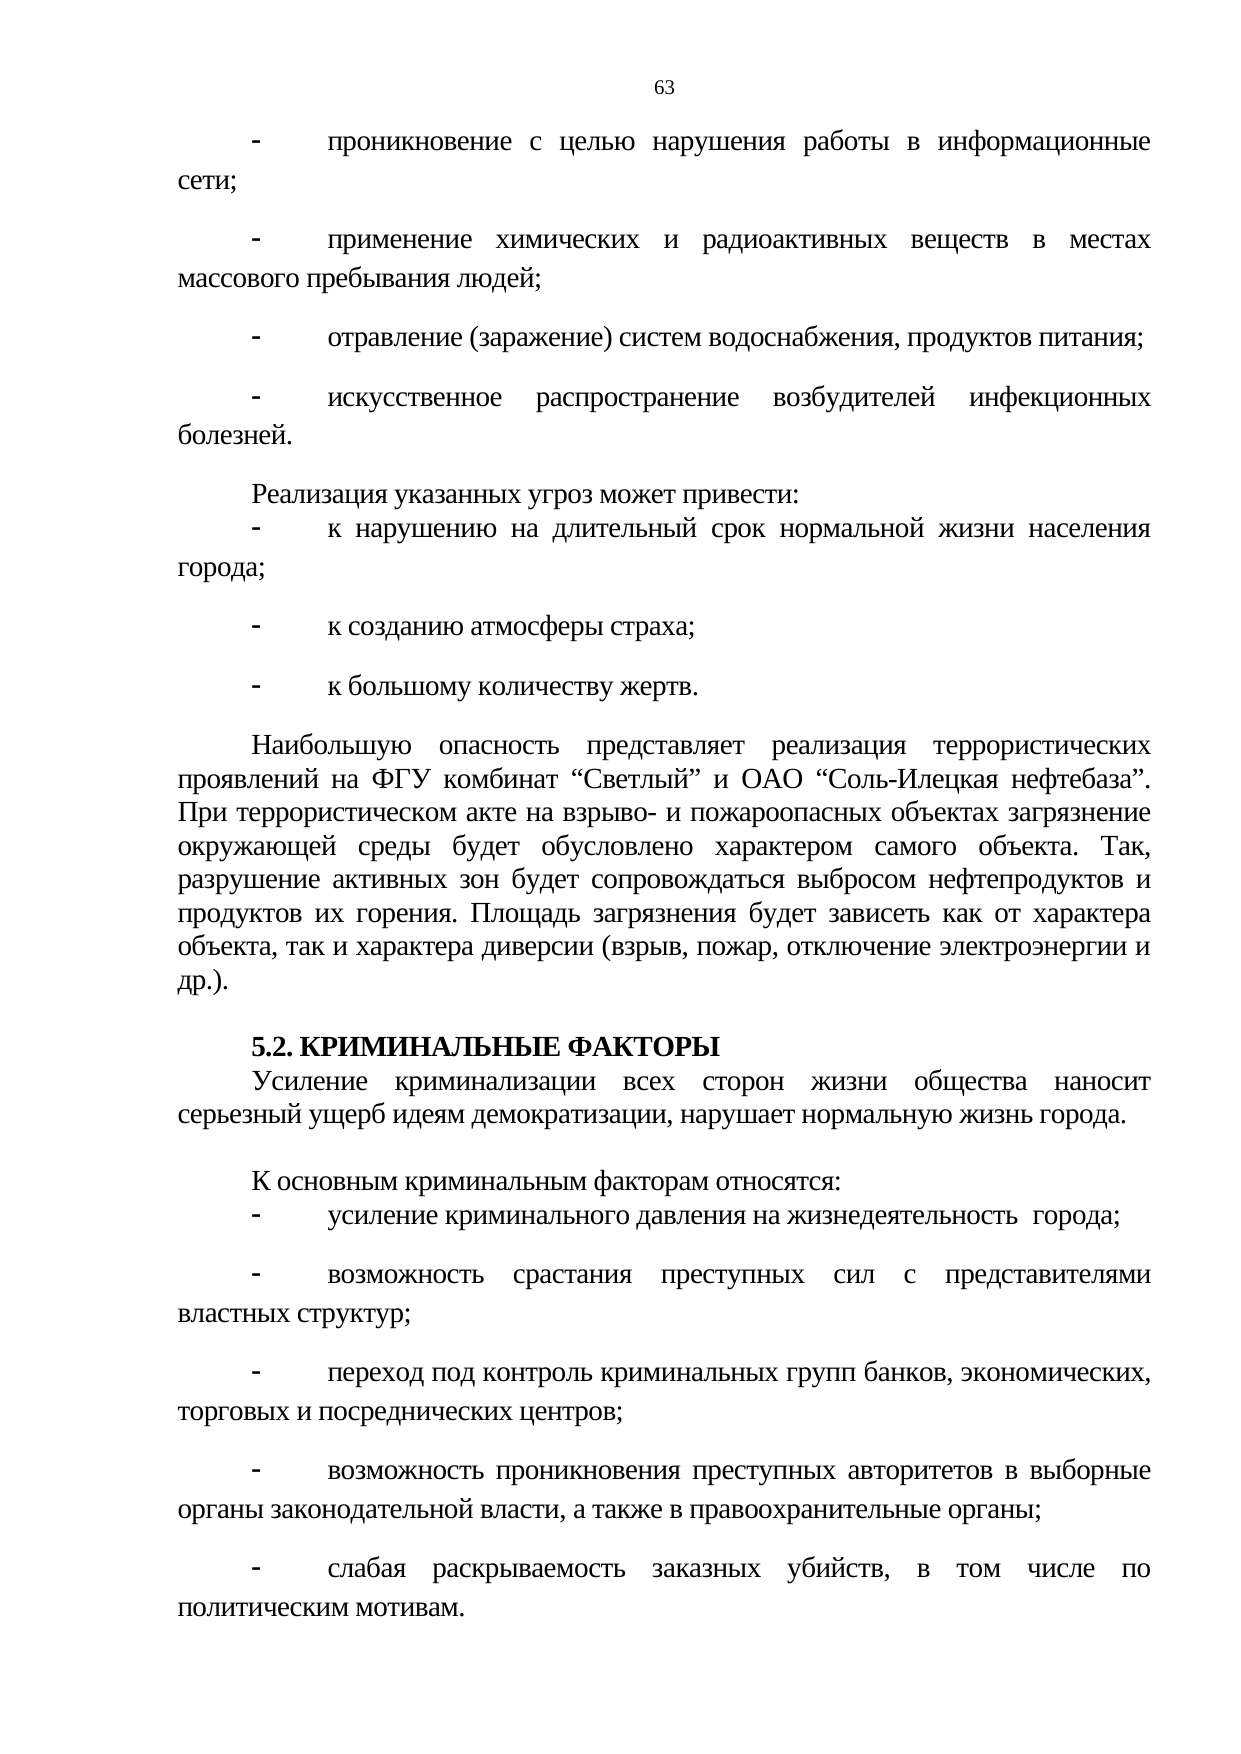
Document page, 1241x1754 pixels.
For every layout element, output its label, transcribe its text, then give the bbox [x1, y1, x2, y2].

list к нарушению на длительный срок нормальной жизни населения города; [177, 510, 1152, 582]
list возможность проникновения преступных авторитетов в выборные органы законодательной власти, а также в правоохранительные органы; [177, 1452, 1152, 1524]
list применение химических и радиоактивных веществ в местах массового пребывания людей; [177, 221, 1152, 293]
list усиление криминального давления на жизнедеятельность города; [177, 1197, 1152, 1230]
text Усиление криминализации всех сторон жизни общества наносит серьезный ущерб идеям демократизации, нарушает нормальную жизнь города. [177, 1063, 1152, 1130]
list проникновение с целью нарушения работы в информационные сети; [177, 123, 1152, 195]
text Наибольшую опасность представляет реализация террористических проявлений на ФГУ комбинат “Светлый” и ОАО “Соль-Илецкая нефтебаза”. При террористическом акте на взрыво- и пожароопасных объектах загрязнение окружающей среды будет обусловлено характером самого объекта. Так, разрушение активных зон будет сопровождаться выбросом нефтепродуктов и продуктов их горения. Площадь загрязнения будет зависеть как от характера объекта, так и характера диверсии (взрыв, пожар, отключение электроэнергии и др.). [177, 727, 1152, 996]
text Реализация указанных угроз может привести: [177, 477, 1152, 510]
list отравление (заражение) систем водоснабжения, продуктов питания; [177, 319, 1152, 353]
text К основным криминальным факторам относятся: [177, 1163, 1152, 1197]
text 5.2. КРИМИНАЛЬНЫЕ ФАКТОРЫ [177, 1029, 1152, 1063]
list слабая раскрываемость заказных убийств, в том числе по политическим мотивам. [177, 1550, 1152, 1622]
list к большому количеству жертв. [177, 668, 1152, 701]
list искусственное распространение возбудителей инфекционных болезней. [177, 379, 1152, 451]
list переход под контроль криминальных групп банков, экономических, торговых и посреднических центров; [177, 1354, 1152, 1426]
list к созданию атмосферы страха; [177, 608, 1152, 642]
list возможность срастания преступных сил с представителями властных структур; [177, 1256, 1152, 1328]
